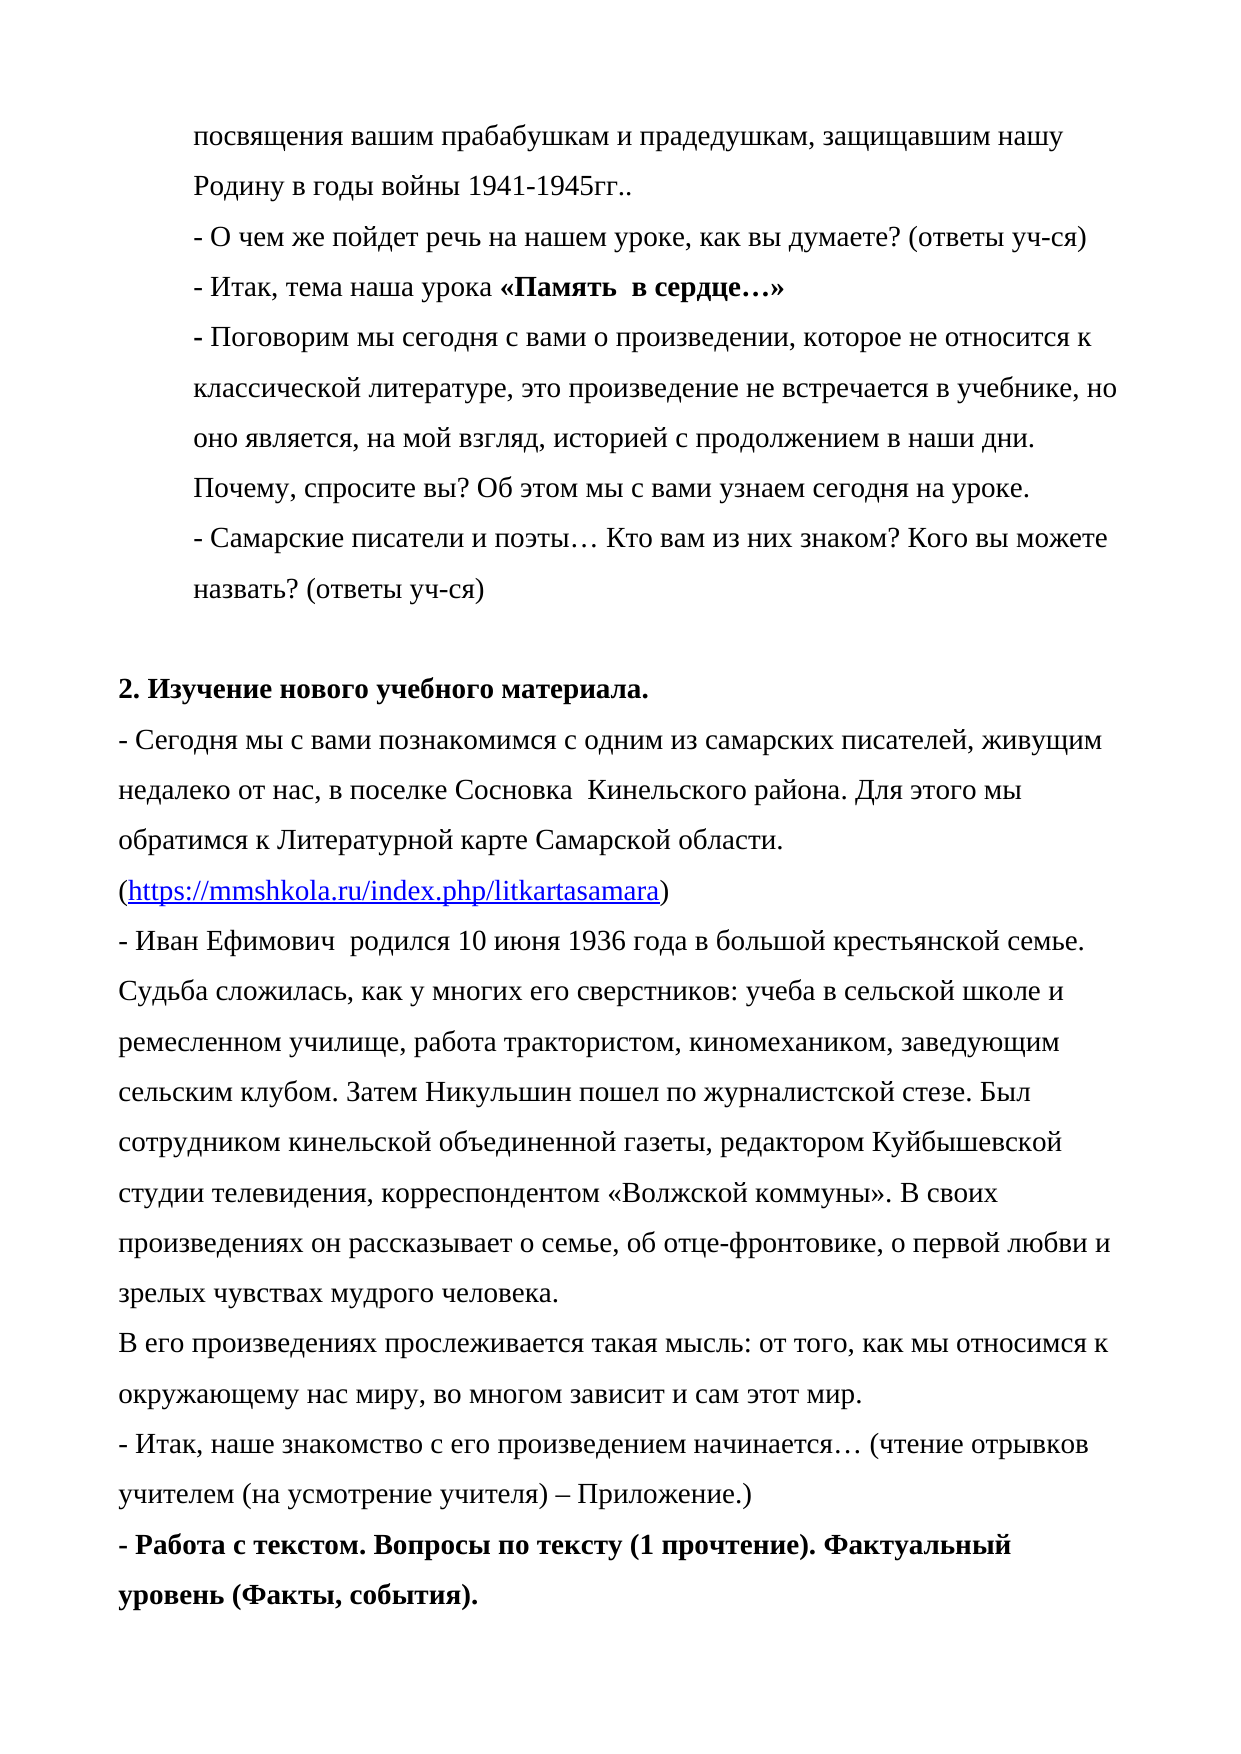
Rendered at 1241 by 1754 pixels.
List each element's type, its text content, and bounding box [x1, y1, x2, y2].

text 2. Изучение нового учебного материала. [118, 672, 1122, 705]
list - Итак, тема наша урока «Память в сердце…» [193, 269, 1122, 303]
text - Иван Ефимович родился 10 июня 1936 года в большой крестьянской семье. Судьба сложилась, как у многих его сверстников: учеба в сельской школе и ремесленном училище, работа трактористом, киномехаником, заведующим сельским клубом. Затем Никульшин пошел по журналистской стезе. Был сотрудником кинельской объединенной газеты, редактором Куйбышевской студии телевидения, корреспондентом «Волжской коммуны». В своих произведениях он рассказывает о семье, об отце-фронтовике, о первой любви и зрелых чувствах мудрого человека. [118, 923, 1122, 1309]
text - Сегодня мы с вами познакомимся с одним из самарских писателей, живущим недалеко от нас, в поселке Сосновка Кинельского района. Для этого мы обратимся к Литературной карте Самарской области. (https://mmshkola.ru/index.php/litkartasamara) [118, 722, 1122, 906]
text - Итак, наше знакомство с его произведением начинается… (чтение отрывков учителем (на усмотрение учителя) – Приложение.) [118, 1426, 1122, 1510]
list - Самарские писатели и поэты… Кто вам из них знаком? Кого вы можете назвать? (ответы уч-ся) [193, 521, 1122, 604]
text - Работа с текстом. Вопросы по тексту (1 прочтение). Фактуальный уровень (Факты, события). [118, 1527, 1122, 1611]
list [193, 118, 1122, 202]
list - О чем же пойдет речь на нашем уроке, как вы думаете? (ответы уч-ся) [193, 219, 1122, 252]
list - Поговорим мы сегодня с вами о произведении, которое не относится к классической литературе, это произведение не встречается в учебнике, но оно является, на мой взгляд, историей с продолжением в наши дни. Почему, спросите вы? Об этом мы с вами узнаем сегодня на уроке. [193, 319, 1122, 504]
text В его произведениях прослеживается такая мысль: от того, как мы относимся к окружающему нас миру, во многом зависит и сам этот мир. [118, 1326, 1122, 1409]
